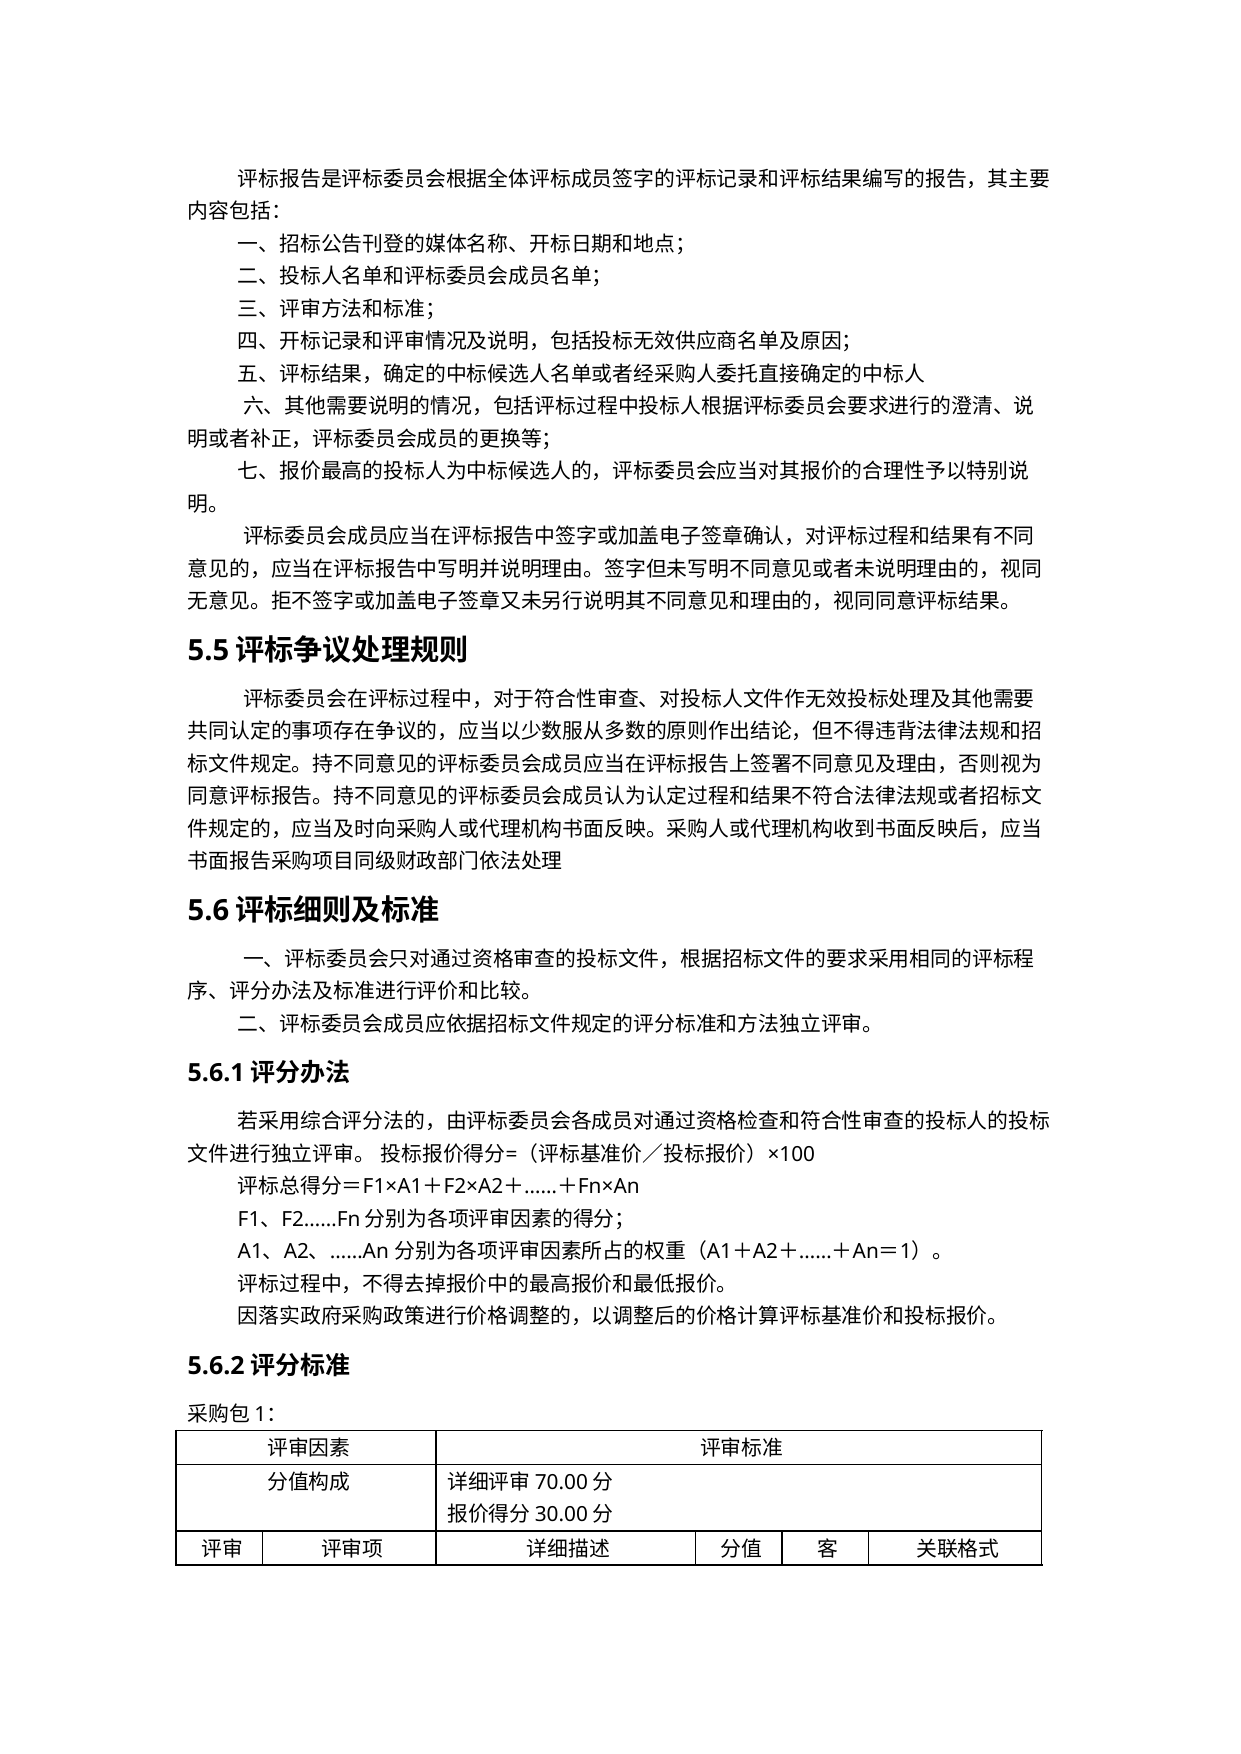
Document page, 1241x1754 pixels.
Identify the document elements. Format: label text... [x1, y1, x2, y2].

text 一、评标委员会只对通过资格审查的投标文件，根据招标文件的要求采用相同的评标程序、评分办法及标准进行评价和比较。 [187, 942, 1053, 1007]
text 七、报价最高的投标人为中标候选人的，评标委员会应当对其报价的合理性予以特别说明。 [187, 454, 1053, 519]
table_cell 关联格式 [869, 1532, 1041, 1564]
table_header 评审因素 [177, 1431, 435, 1463]
text 5.6.1评分办法 [187, 1039, 1053, 1104]
text 六、其他需要说明的情况，包括评标过程中投标人根据评标委员会要求进行的澄清、说明或者补正，评标委员会成员的更换等； [187, 389, 1053, 454]
text 二、投标人名单和评标委员会成员名单； [187, 259, 1053, 292]
text 采购包1： [187, 1397, 1053, 1429]
text 评标过程中，不得去掉报价中的最高报价和最低报价。 [187, 1267, 1053, 1299]
table_cell 评审因素分类 [177, 1532, 262, 1564]
table_cell 分值 [696, 1532, 781, 1564]
table_cell 详细评审70.00分 报价得分30.00分 [437, 1465, 1041, 1530]
text 一、招标公告刊登的媒体名称、开标日期和地点； [187, 227, 1053, 259]
table_cell 客观/主观 [783, 1532, 868, 1564]
table_cell 分值构成 [177, 1465, 435, 1530]
table_cell 详细描述 [437, 1532, 695, 1564]
text A1、A2、……An 分别为各项评审因素所占的权重（A1＋A2＋……＋An＝1）。 [187, 1234, 1053, 1267]
text 评标报告是评标委员会根据全体评标成员签字的评标记录和评标结果编写的报告，其主要内容包括： [187, 162, 1053, 227]
table_header 评审标准 [437, 1431, 1041, 1463]
text 评标总得分＝F1×A1＋F2×A2＋……＋Fn×An [187, 1169, 1053, 1202]
text 5.6.2评分标准 [187, 1332, 1053, 1397]
text 5.6评标细则及标准 [187, 877, 1053, 942]
text 5.5评标争议处理规则 [187, 617, 1053, 682]
text F1、F2……Fn分别为各项评审因素的得分； [187, 1202, 1053, 1234]
table_cell 评审项 [263, 1532, 435, 1564]
text 评标委员会成员应当在评标报告中签字或加盖电子签章确认，对评标过程和结果有不同意见的，应当在评标报告中写明并说明理由。签字但未写明不同意见或者未说明理由的，视同无意见。拒不签字或加盖电子签章又未另行说明其不同意见和理由的，视同同意评标结果。 [187, 519, 1053, 617]
text 若采用综合评分法的，由评标委员会各成员对通过资格检查和符合性审查的投标人的投标文件进行独立评审。 投标报价得分=（评标基准价／投标报价）×100 [187, 1104, 1053, 1169]
text 四、开标记录和评审情况及说明，包括投标无效供应商名单及原因； [187, 324, 1053, 357]
text 三、评审方法和标准； [187, 292, 1053, 324]
text 二、评标委员会成员应依据招标文件规定的评分标准和方法独立评审。 [187, 1007, 1053, 1039]
text 因落实政府采购政策进行价格调整的，以调整后的价格计算评标基准价和投标报价。 [187, 1299, 1053, 1332]
text 评标委员会在评标过程中，对于符合性审查、对投标人文件作无效投标处理及其他需要共同认定的事项存在争议的，应当以少数服从多数的原则作出结论，但不得违背法律法规和招标文件规定。持不同意见的评标委员会成员应当在评标报告上签署不同意见及理由，否则视为同意评标报告。持不同意见的评标委员会成员认为认定过程和结果不符合法律法规或者招标文件规定的，应当及时向采购人或代理机构书面反映。采购人或代理机构收到书面反映后，应当书面报告采购项目同级财政部门依法处理 [187, 682, 1053, 877]
text 五、评标结果，确定的中标候选人名单或者经采购人委托直接确定的中标人 [187, 357, 1053, 389]
